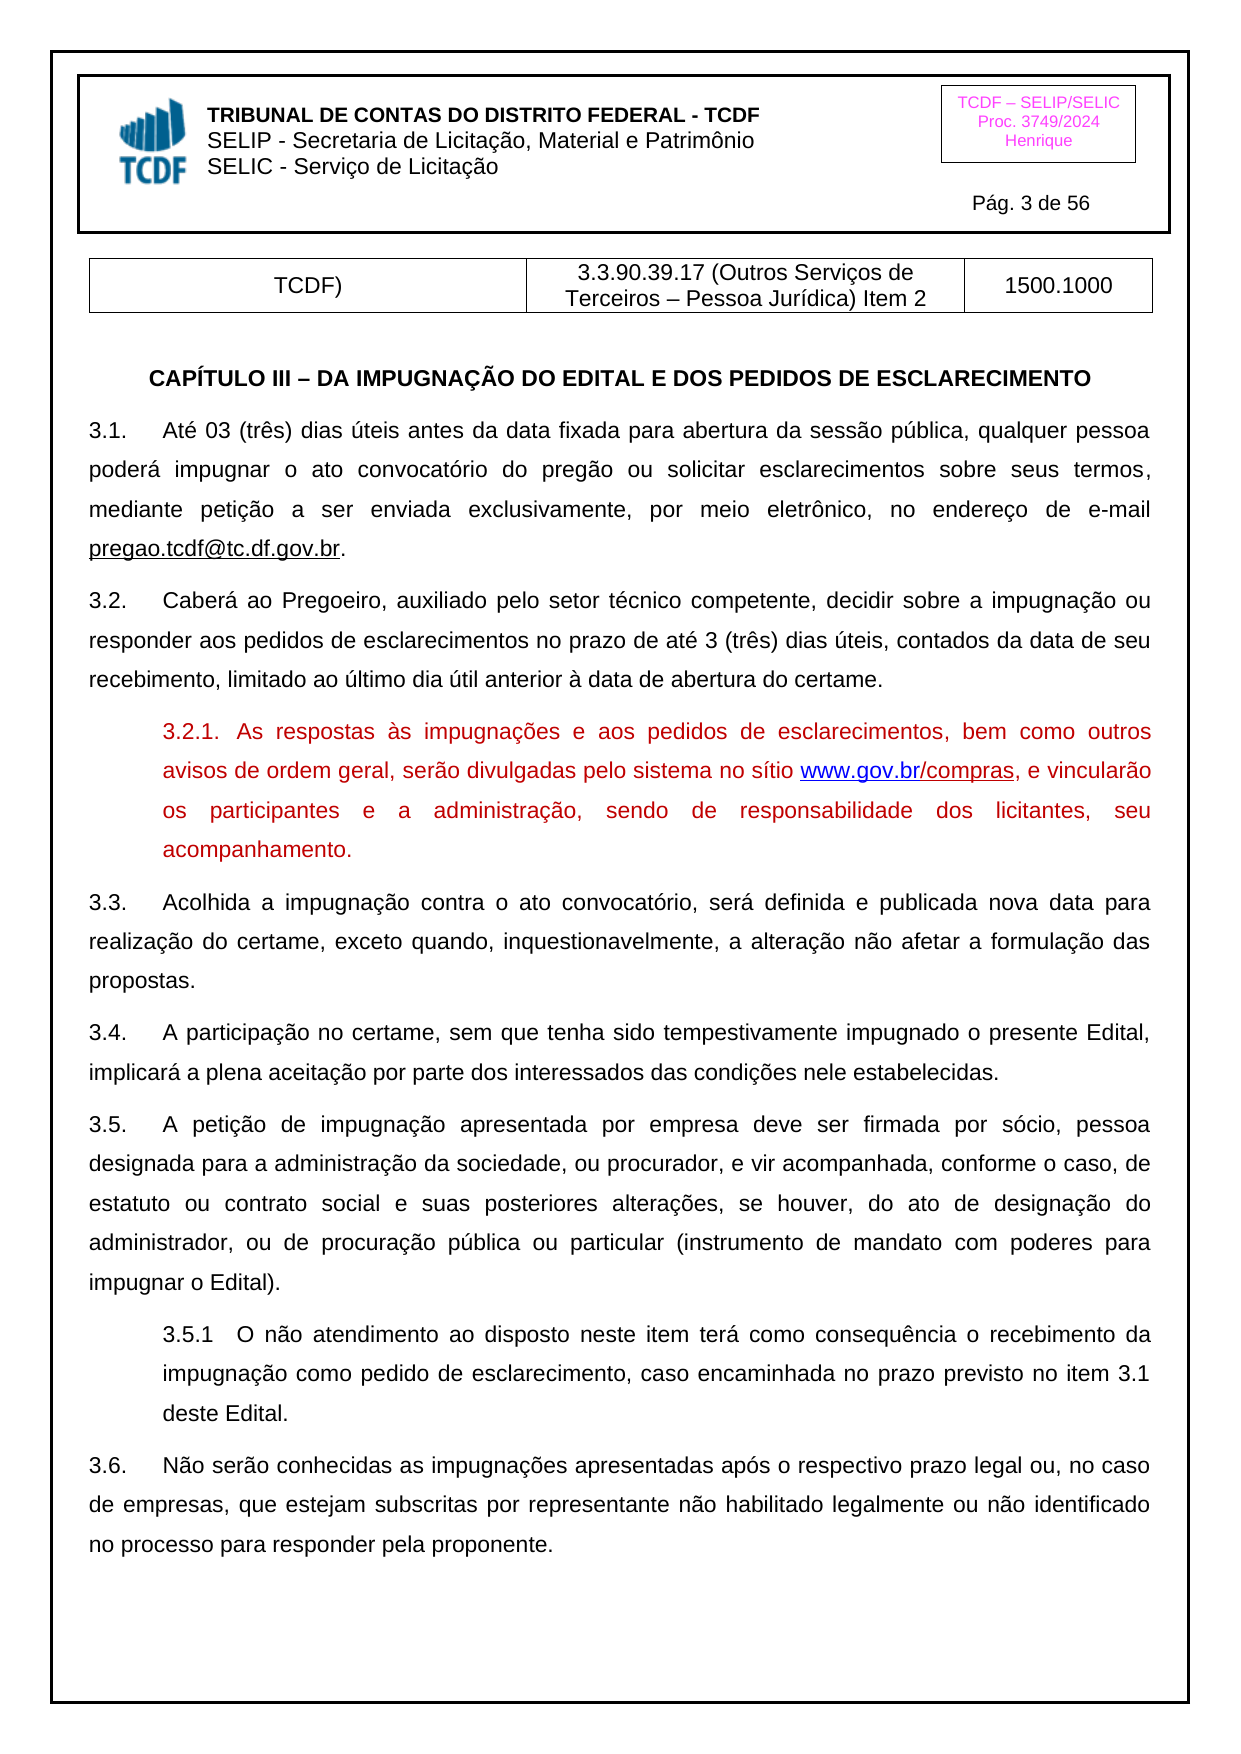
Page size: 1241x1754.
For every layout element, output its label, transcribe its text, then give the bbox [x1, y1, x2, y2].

text 3.3. Acolhida a impugnação contra o ato convocatório, será definida e publicada nova data para realização do certame, exceto quando, inquestionavelmente, a alteração não afetar a formulação das propostas. [89, 888, 1152, 994]
text 3.2. Caberá ao Pregoeiro, auxiliado pelo setor técnico competente, decidir sobre a impugnação ou responder aos pedidos de esclarecimentos no prazo de até 3 (três) dias úteis, contados da data de seu recebimento, limitado ao último dia útil anterior à data de abertura do certame. [89, 587, 1152, 692]
text 3.5. A petição de impugnação apresentada por empresa deve ser firmada por sócio, pessoa designada para a administração da sociedade, ou procurador, e vir acompanhada, conforme o caso, de estatuto ou contrato social e suas posteriores alterações, se houver, do ato de designação do administrador, ou de procuração pública ou particular (instrumento de mandato com poderes para impugnar o Edital). [89, 1111, 1152, 1295]
text 3.1. Até 03 (três) dias úteis antes da data fixada para abertura da sessão pública, qualquer pessoa poderá impugnar o ato convocatório do pregão ou solicitar esclarecimentos sobre seus termos, mediante petição a ser enviada exclusivamente, por meio eletrônico, no endereço de e-mail pregao.tcdf@tc.df.gov.br. [89, 417, 1152, 561]
text 3.6. Não serão conhecidas as impugnações apresentadas após o respectivo prazo legal ou, no caso de empresas, que estejam subscritas por representante não habilitado legalmente ou não identificado no processo para responder pela proponente. [89, 1452, 1152, 1557]
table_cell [90, 259, 526, 312]
text 3.4. A participação no certame, sem que tenha sido tempestivamente impugnado o presente Edital, implicará a plena aceitação por parte dos interessados das condições nele estabelecidas. [89, 1019, 1152, 1085]
text Capítulo IIi – dA IMPUGNAÇÃO do edital e dos pedidos de esclarecimento [89, 365, 1152, 391]
text 3.5.1 O não atendimento ao disposto neste item terá como consequência o recebimento da impugnação como pedido de esclarecimento, caso encaminhada no prazo previsto no item 3.1 deste Edital. [162, 1321, 1152, 1426]
text 3.2.1. As respostas às impugnações e aos pedidos de esclarecimentos, bem como outros avisos de ordem geral, serão divulgadas pelo sistema no sítio www.gov.br/compras, e vincularão os participantes e a administração, sendo de responsabilidade dos licitantes, seu acompanhamento. [162, 718, 1152, 863]
table_cell 1500.1000 [965, 259, 1152, 312]
table_cell 3.3.90.39.17 (Outros Serviços de Terceiros – Pessoa Jurídica) Item 2 [527, 259, 964, 312]
